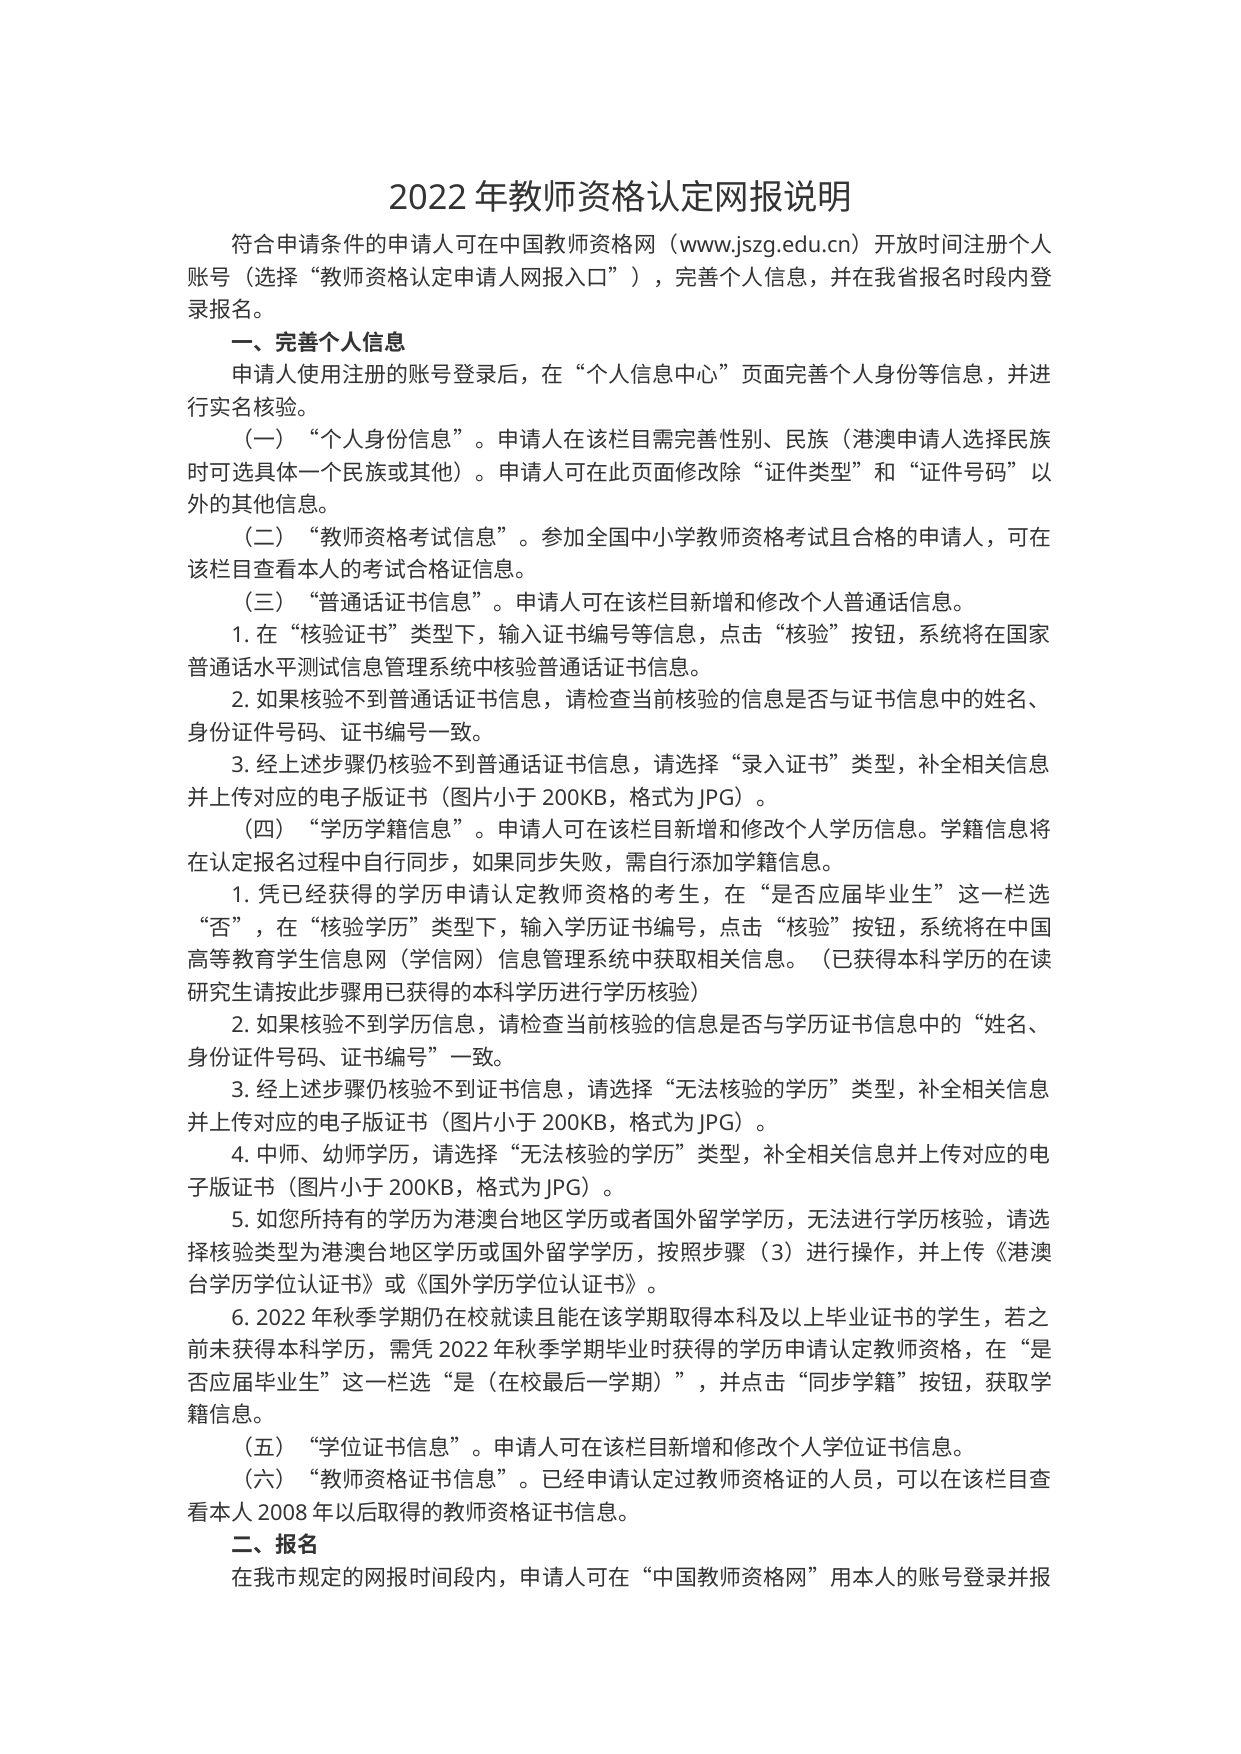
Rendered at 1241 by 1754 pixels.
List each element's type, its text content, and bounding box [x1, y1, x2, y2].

text 4. 中师、幼师学历，请选择“无法核验的学历”类型，补全相关信息并上传对应的电子版证书（图片小于200KB，格式为JPG）。 [187, 1137, 1053, 1202]
text 2022年教师资格认定网报说明 [187, 162, 1053, 227]
text （一）“个人身份信息”。申请人在该栏目需完善性别、民族（港澳申请人选择民族时可选具体一个民族或其他）。申请人可在此页面修改除“证件类型”和“证件号码”以外的其他信息。 [187, 422, 1053, 519]
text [187, 1559, 1053, 1592]
text 6. 2022年秋季学期仍在校就读且能在该学期取得本科及以上毕业证书的学生，若之前未获得本科学历，需凭2022年秋季学期毕业时获得的学历申请认定教师资格，在“是否应届毕业生”这一栏选“是（在校最后一学期）”，并点击“同步学籍”按钮，获取学籍信息。 [187, 1299, 1053, 1429]
text 3. 经上述步骤仍核验不到普通话证书信息，请选择“录入证书”类型，补全相关信息并上传对应的电子版证书（图片小于200KB，格式为JPG）。 [187, 747, 1053, 812]
text （四）“学历学籍信息”。申请人可在该栏目新增和修改个人学历信息。学籍信息将在认定报名过程中自行同步，如果同步失败，需自行添加学籍信息。 [187, 812, 1053, 877]
text 1. 在“核验证书”类型下，输入证书编号等信息，点击“核验”按钮，系统将在国家普通话水平测试信息管理系统中核验普通话证书信息。 [187, 617, 1053, 682]
text （六）“教师资格证书信息”。已经申请认定过教师资格证的人员，可以在该栏目查看本人2008年以后取得的教师资格证书信息。 [187, 1462, 1053, 1527]
text 申请人使用注册的账号登录后，在“个人信息中心”页面完善个人身份等信息，并进行实名核验。 [187, 357, 1053, 422]
text （三）“普通话证书信息”。申请人可在该栏目新增和修改个人普通话信息。 [187, 584, 1053, 617]
text 3. 经上述步骤仍核验不到证书信息，请选择“无法核验的学历”类型，补全相关信息并上传对应的电子版证书（图片小于200KB，格式为JPG）。 [187, 1072, 1053, 1137]
text （五）“学位证书信息”。申请人可在该栏目新增和修改个人学位证书信息。 [187, 1429, 1053, 1462]
text 2. 如果核验不到普通话证书信息，请检查当前核验的信息是否与证书信息中的姓名、身份证件号码、证书编号一致。 [187, 682, 1053, 747]
text 二、报名 [187, 1527, 1053, 1559]
text 一、完善个人信息 [187, 324, 1053, 357]
text 符合申请条件的申请人可在中国教师资格网（www.jszg.edu.cn）开放时间注册个人账号（选择“教师资格认定申请人网报入口”），完善个人信息，并在我省报名时段内登录报名。 [187, 227, 1053, 324]
text 1. 凭已经获得的学历申请认定教师资格的考生，在“是否应届毕业生”这一栏选“否”，在“核验学历”类型下，输入学历证书编号，点击“核验”按钮，系统将在中国高等教育学生信息网（学信网）信息管理系统中获取相关信息。（已获得本科学历的在读研究生请按此步骤用已获得的本科学历进行学历核验） [187, 877, 1053, 1007]
text （二）“教师资格考试信息”。参加全国中小学教师资格考试且合格的申请人，可在该栏目查看本人的考试合格证信息。 [187, 519, 1053, 584]
text 5. 如您所持有的学历为港澳台地区学历或者国外留学学历，无法进行学历核验，请选择核验类型为港澳台地区学历或国外留学学历，按照步骤（3）进行操作，并上传《港澳台学历学位认证书》或《国外学历学位认证书》。 [187, 1202, 1053, 1299]
text 2. 如果核验不到学历信息，请检查当前核验的信息是否与学历证书信息中的“姓名、身份证件号码、证书编号”一致。 [187, 1007, 1053, 1072]
